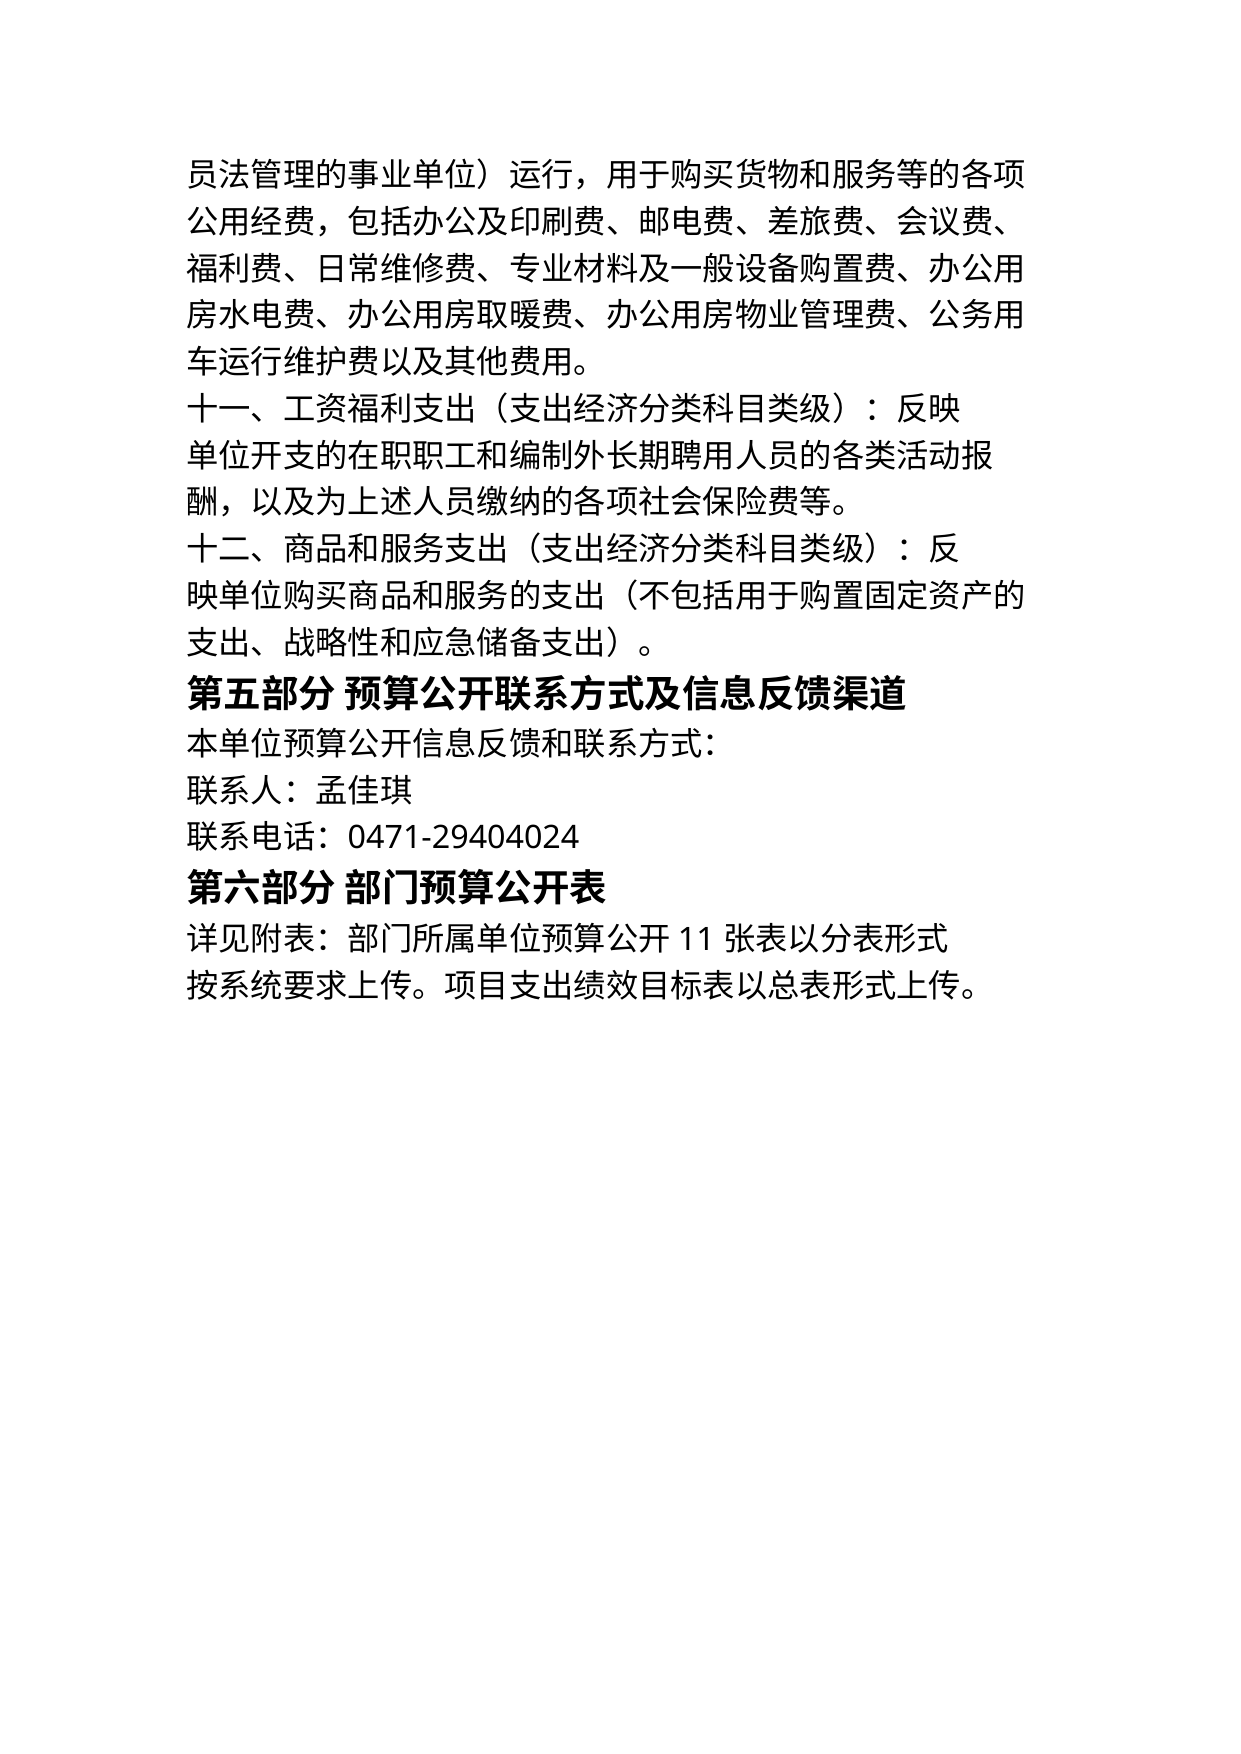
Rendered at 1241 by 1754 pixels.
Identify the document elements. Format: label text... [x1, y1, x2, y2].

text 车运行维护费以及其他费用。 [186, 336, 1079, 383]
text 本单位预算公开信息反馈和联系方式： [186, 718, 1079, 764]
text 十一、工资福利支出（支出经济分类科目类级）：反映 [186, 383, 1079, 430]
text 十二、商品和服务支出（支出经济分类科目类级）：反 [186, 523, 1079, 570]
text 联系人：孟佳琪 [186, 764, 1079, 811]
text 福利费、日常维修费、专业材料及一般设备购置费、办公用 [186, 243, 1079, 289]
text 支出、战略性和应急储备支出）。 [186, 617, 1079, 663]
text 第六部分 部门预算公开表 [186, 858, 1079, 913]
text 房水电费、办公用房取暖费、办公用房物业管理费、公务用 [186, 289, 1079, 336]
text 第五部分 预算公开联系方式及信息反馈渠道 [186, 663, 1079, 718]
text 联系电话：0471-29404024 [186, 811, 1079, 858]
text 酬，以及为上述人员缴纳的各项社会保险费等。 [186, 476, 1079, 523]
text 映单位购买商品和服务的支出（不包括用于购置固定资产的 [186, 570, 1079, 617]
text 员法管理的事业单位）运行，用于购买货物和服务等的各项 [186, 149, 1079, 196]
text 按系统要求上传。项目支出绩效目标表以总表形式上传。 [186, 959, 1079, 1006]
text 单位开支的在职职工和编制外长期聘用人员的各类活动报 [186, 430, 1079, 476]
text 详见附表：部门所属单位预算公开 11 张表以分表形式 [186, 913, 1079, 959]
text 公用经费，包括办公及印刷费、邮电费、差旅费、会议费、 [186, 196, 1079, 243]
